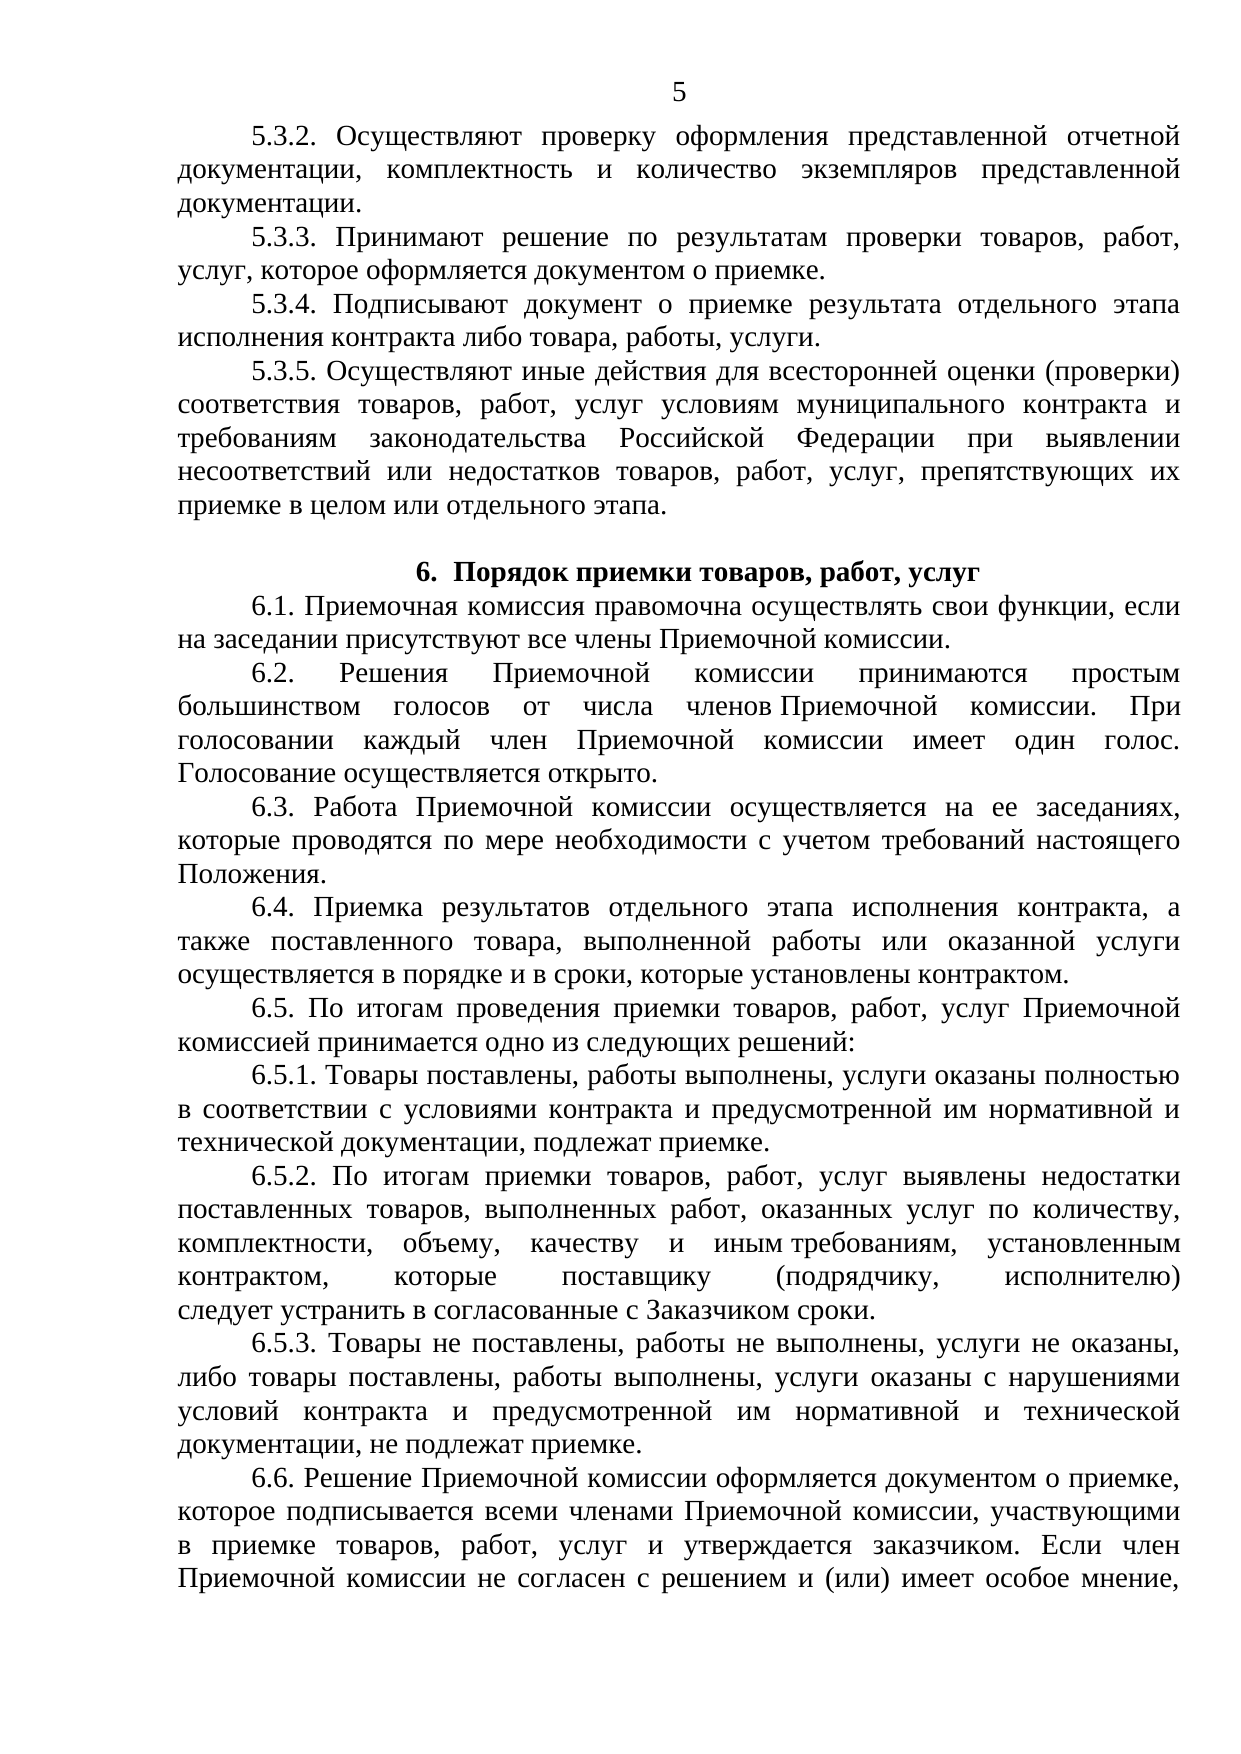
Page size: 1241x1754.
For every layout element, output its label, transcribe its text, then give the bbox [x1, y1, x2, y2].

text 6.4. Приемка результатов отдельного этапа исполнения контракта, а также поставленного товара, выполненной работы или оказанной услуги осуществляется в порядке и в сроки, которые установлены контрактом. [177, 889, 1181, 990]
text 6.5.1. Товары поставлены, работы выполнены, услуги оказаны полностью в соответствии с условиями контракта и предусмотренной им нормативной и технической документации, подлежат приемке. [177, 1057, 1181, 1158]
text 6.1. Приемочная комиссия правомочна осуществлять свои функции, если на заседании присутствуют все члены Приемочной комиссии. [177, 588, 1181, 655]
text 6.5. По итогам проведения приемки товаров, работ, услуг Приемочной комиссией принимается одно из следующих решений: [177, 990, 1181, 1057]
text 5.3.5. Осуществляют иные действия для всесторонней оценки (проверки) соответствия товаров, работ, услуг условиям муниципального контракта и требованиям законодательства Российской Федерации при выявлении несоответствий или недостатков товаров, работ, услуг, препятствующих их приемке в целом или отдельного этапа. [177, 353, 1181, 521]
text 6.5.2. По итогам приемки товаров, работ, услуг выявлены недостатки поставленных товаров, выполненных работ, оказанных услуг по количеству, комплектности, объему, качеству и иным требованиям, установленным контрактом, которые поставщику (подрядчику, исполнителю) следует устранить в согласованные с Заказчиком сроки. [177, 1158, 1181, 1326]
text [177, 1460, 1181, 1594]
text 5.3.4. Подписывают документ о приемке результата отдельного этапа исполнения контракта либо товара, работы, услуги. [177, 286, 1181, 353]
list Порядок приемки товаров, работ, услуг [215, 554, 1181, 588]
text 5.3.3. Принимают решение по результатам проверки товаров, работ, услуг, которое оформляется документом о приемке. [177, 219, 1181, 286]
text 6.2. Решения Приемочной комиссии принимаются простым большинством голосов от числа членов Приемочной комиссии. При голосовании каждый член Приемочной комиссии имеет один голос. Голосование осуществляется открыто. [177, 655, 1181, 789]
text 6.3. Работа Приемочной комиссии осуществляется на ее заседаниях, которые проводятся по мере необходимости с учетом требований настоящего Положения. [177, 789, 1181, 889]
text 5.3.2. Осуществляют проверку оформления представленной отчетной документации, комплектность и количество экземпляров представленной документации. [177, 118, 1181, 219]
text 6.5.3. Товары не поставлены, работы не выполнены, услуги не оказаны, либо товары поставлены, работы выполнены, услуги оказаны с нарушениями условий контракта и предусмотренной им нормативной и технической документации, не подлежат приемке. [177, 1326, 1181, 1460]
